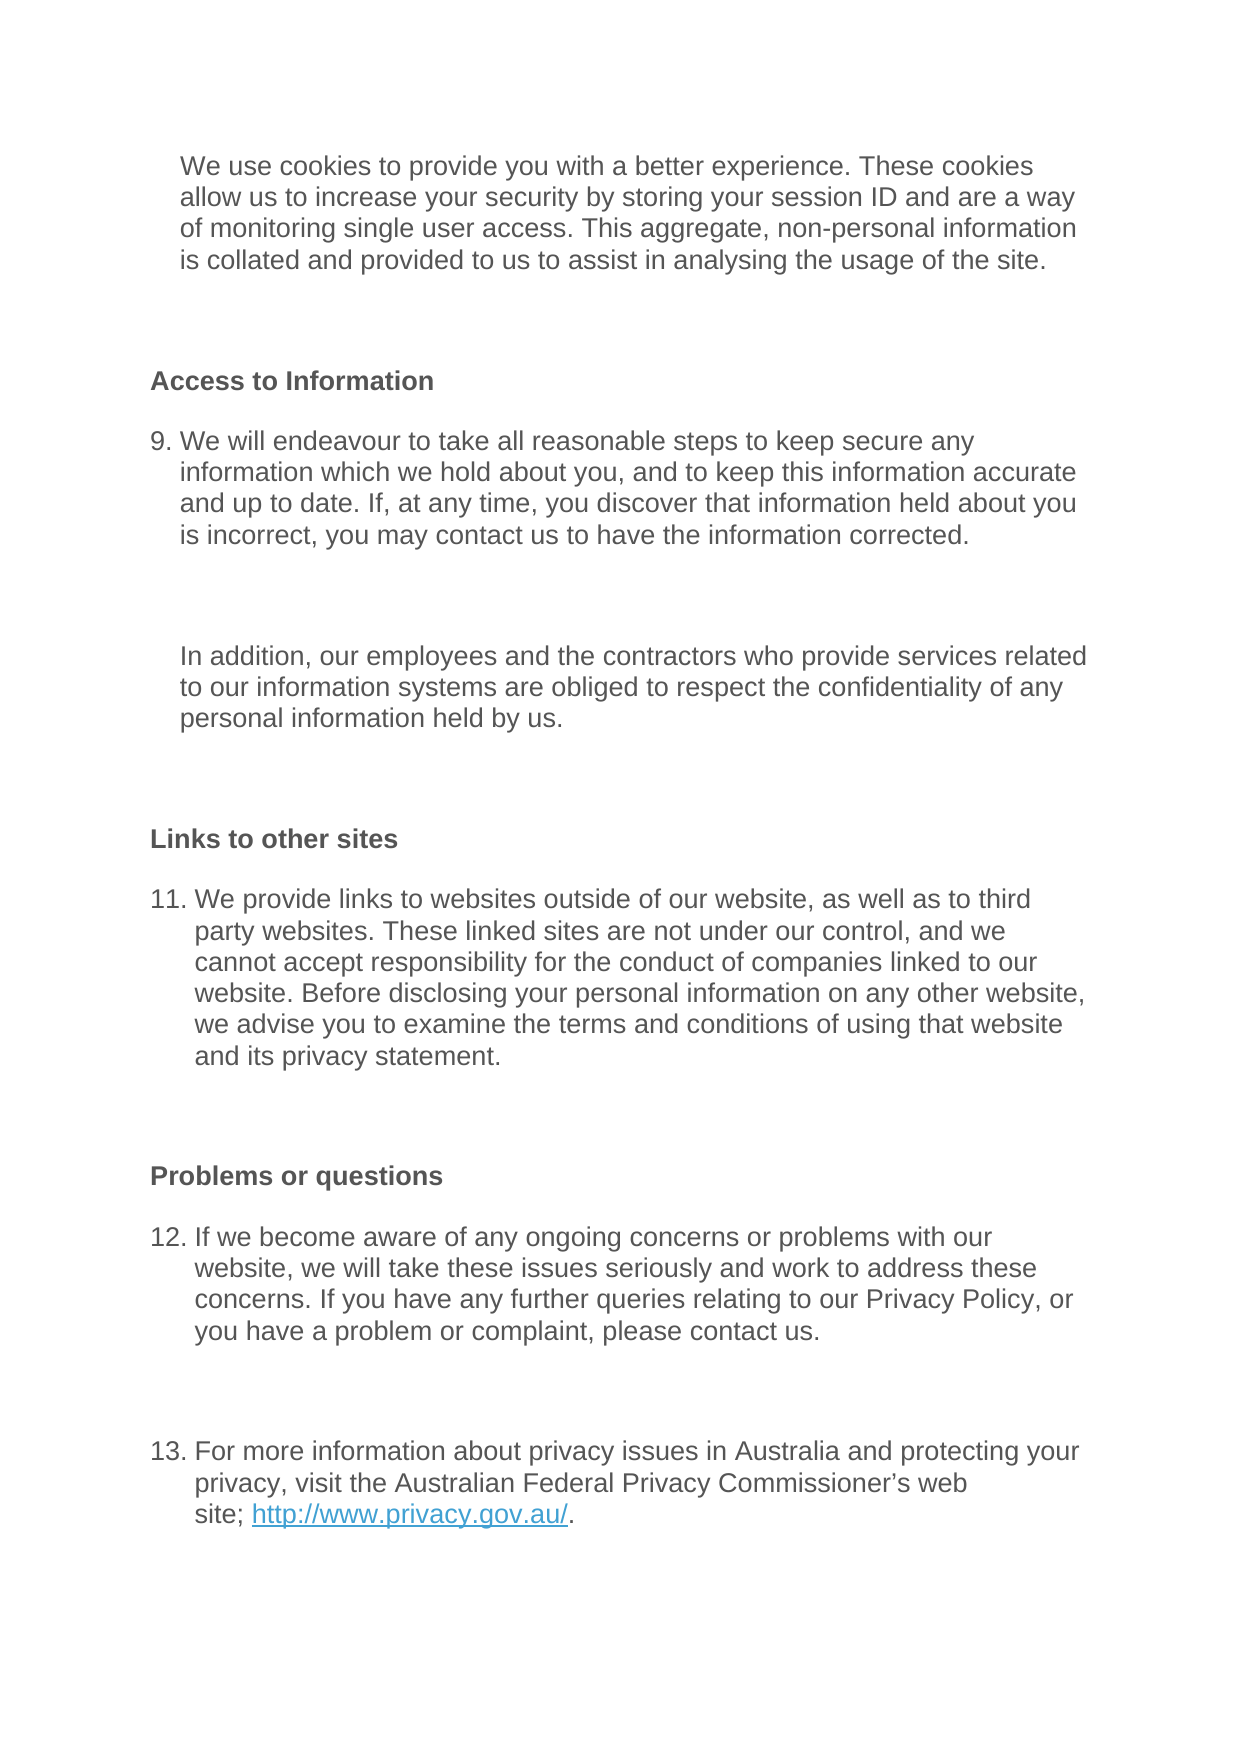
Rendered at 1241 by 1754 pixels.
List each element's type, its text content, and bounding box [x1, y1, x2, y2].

text We use cookies to provide you with a better experience. These cookies allow us to increase your security by storing your session ID and are a way of monitoring single user access. This aggregate, non-personal information is collated and provided to us to assist in analysing the usage of the site. [150, 150, 1090, 275]
list We provide links to websites outside of our website, as well as to third party websites. These linked sites are not under our control, and we cannot accept responsibility for the conduct of companies linked to our website. Before disclosing your personal information on any other website, we advise you to examine the terms and conditions of using that website and its privacy statement. [150, 883, 1090, 1071]
text In addition, our employees and the contractors who provide services related to our information systems are obliged to respect the confidentiality of any personal information held by us. [150, 639, 1090, 733]
list If we become aware of any ongoing concerns or problems with our website, we will take these issues seriously and work to address these concerns. If you have any further queries relating to our Privacy Policy, or you have a problem or complaint, please contact us. [150, 1221, 1090, 1346]
text Access to Information [150, 364, 1090, 396]
text Links to other sites [150, 823, 1090, 854]
text Problems or questions [150, 1160, 1090, 1192]
list We will endeavour to take all reasonable steps to keep secure any information which we hold about you, and to keep this information accurate and up to date. If, at any time, you discover that information held about you is incorrect, you may contact us to have the information corrected. [150, 425, 1090, 550]
list For more information about privacy issues in Australia and protecting your privacy, visit the Australian Federal Privacy Commissioner’s web site; http://www.privacy.gov.au/. [150, 1435, 1090, 1529]
